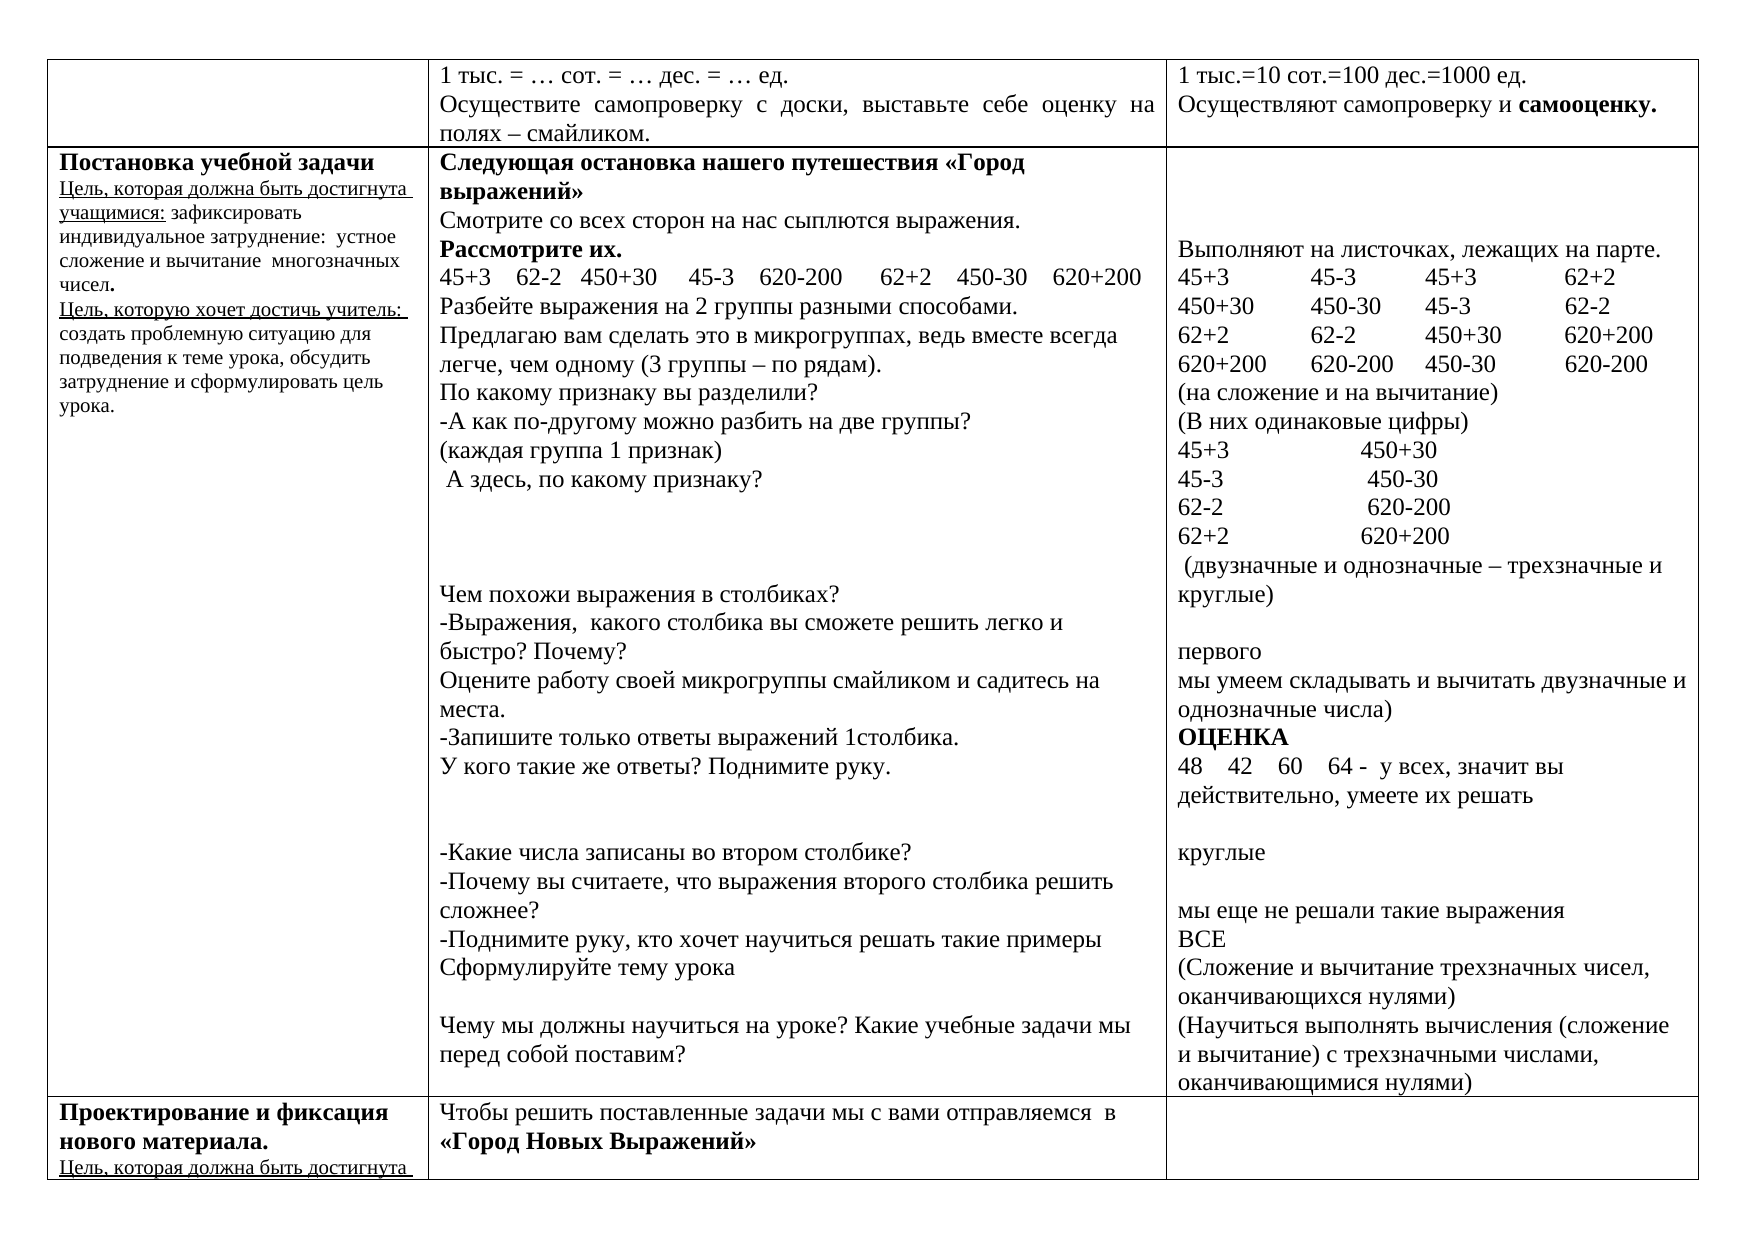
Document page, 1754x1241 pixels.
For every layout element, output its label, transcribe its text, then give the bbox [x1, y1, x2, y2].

table_cell Следующая остановка нашего путешествия «Город выражений» Смотрите со всех сторон на нас сыплются выражения. Рассмотрите их. 45+3 62-2 450+30 45-3 620-200 62+2 450-30 620+200 Разбейте выражения на 2 группы разными способами. Предлагаю вам сделать это в микрогруппах, ведь вместе всегда легче, чем одному (3 группы – по рядам). По какому признаку вы разделили? -А как по-другому можно разбить на две группы? (каждая группа 1 признак) А здесь, по какому признаку? Чем похожи выражения в столбиках? -Выражения, какого столбика вы сможете решить легко и быстро? Почему? Оцените работу своей микрогруппы смайликом и садитесь на места. -Запишите только ответы выражений 1столбика. У кого такие же ответы? Поднимите руку. -Какие числа записаны во втором столбике? -Почему вы считаете, что выражения второго столбика решить сложнее? -Поднимите руку, кто хочет научиться решать такие примеры Сформулируйте тему урока Чему мы должны научиться на уроке? Какие учебные задачи мы перед собой поставим? [429, 148, 1166, 1096]
table_cell Выполняют на листочках, лежащих на парте. 45+3 45-3 45+3 62+2 450+30 450-30 45-3 62-2 62+2 62-2 450+30 620+200 620+200 620-200 450-30 620-200 (на сложение и на вычитание) (В них одинаковые цифры) 45+3 450+30 45-3 450-30 62-2 620-200 62+2 620+200 (двузначные и однозначные – трехзначные и круглые) первого мы умеем складывать и вычитать двузначные и однозначные числа) ОЦЕНКА 48 42 60 64 - у всех, значит вы действительно, умеете их решать круглые мы еще не решали такие выражения ВСЕ (Сложение и вычитание трехзначных чисел, оканчивающихся нулями) (Научиться выполнять вычисления (сложение и вычитание) с трехзначными числами, оканчивающимися нулями) [1167, 148, 1698, 1096]
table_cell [48, 1097, 428, 1179]
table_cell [1167, 1097, 1698, 1179]
table_cell Постановка учебной задачи Цель, которая должна быть достигнута учащимися: зафиксировать индивидуальное затруднение: устное сложение и вычитание многозначных чисел. Цель, которую хочет достичь учитель: создать проблемную ситуацию для подведения к теме урока, обсудить затруднение и сформулировать цель урока. [48, 148, 428, 1096]
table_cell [48, 60, 428, 146]
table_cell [429, 60, 1166, 146]
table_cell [1167, 60, 1698, 146]
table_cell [429, 1097, 1166, 1179]
